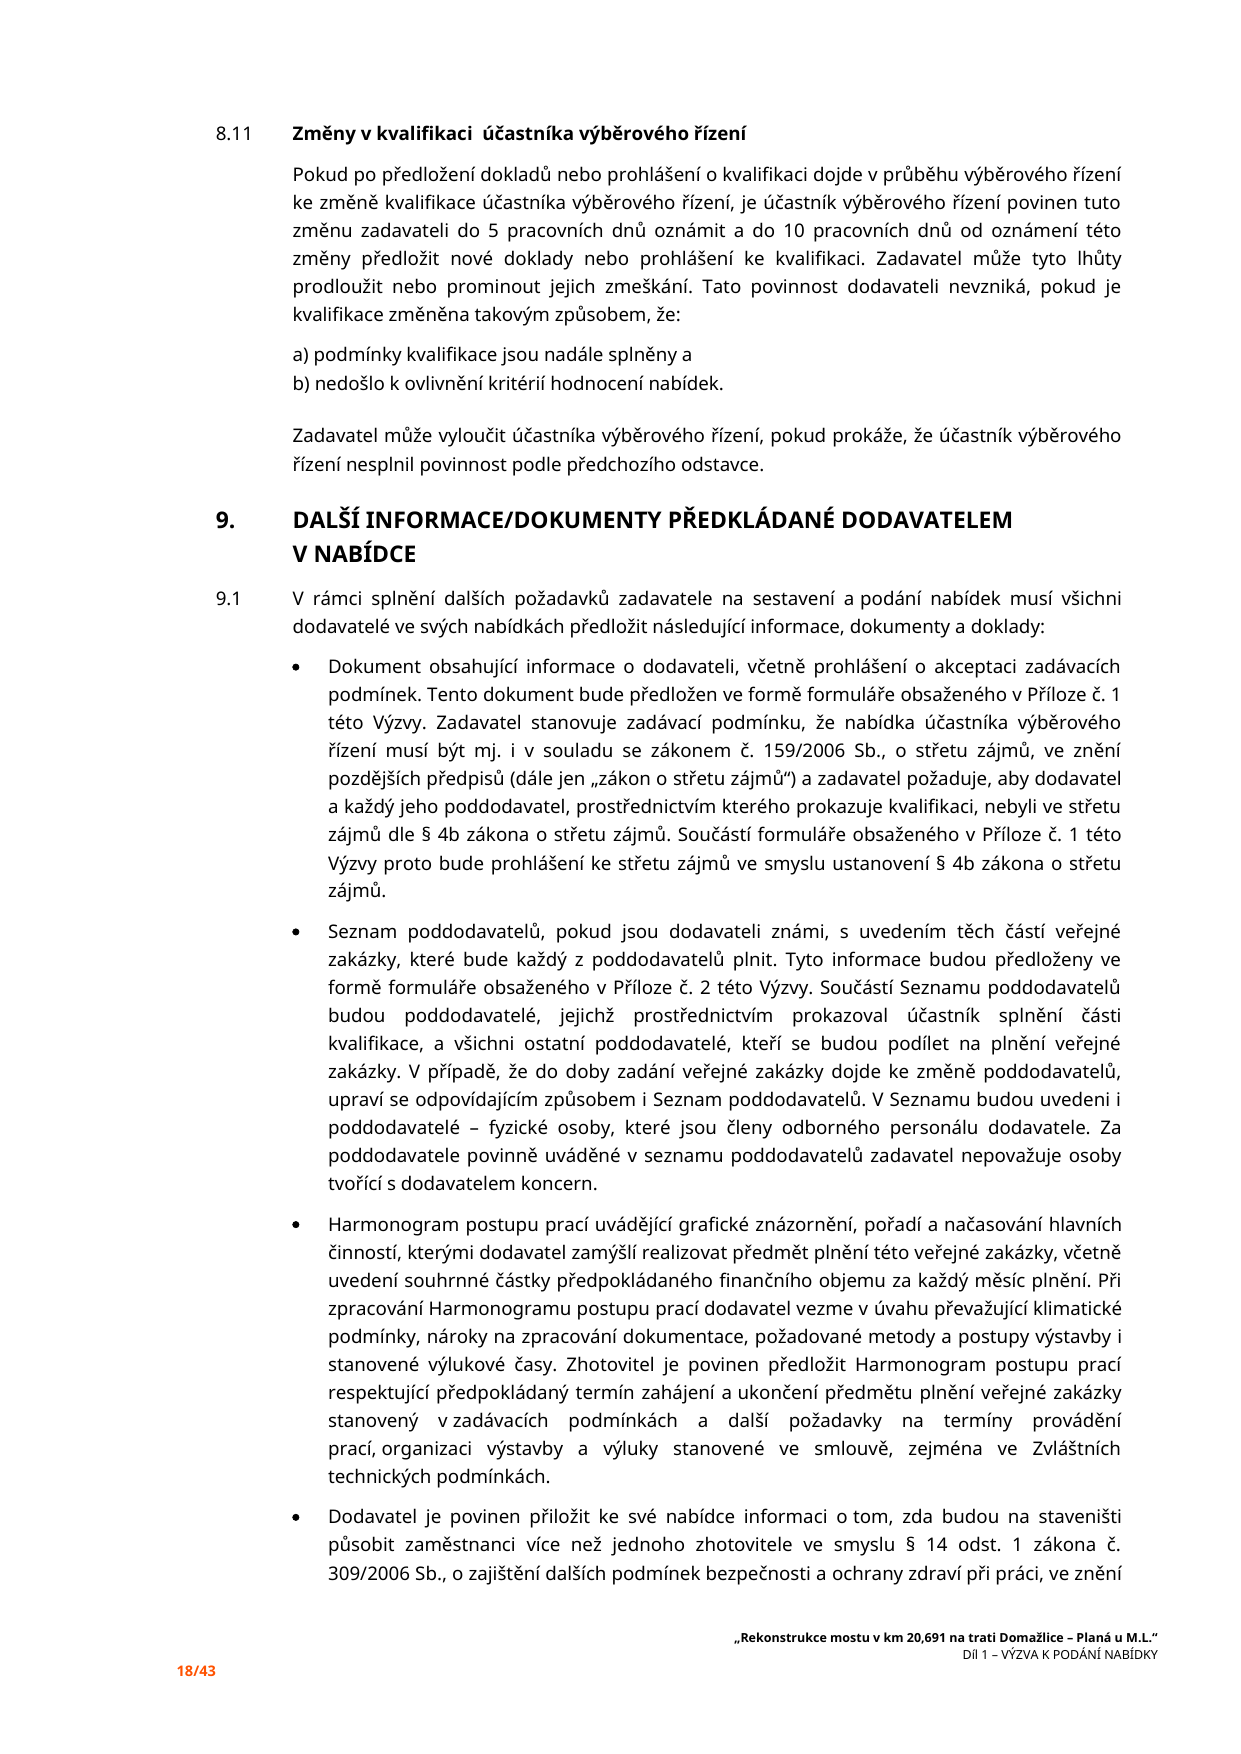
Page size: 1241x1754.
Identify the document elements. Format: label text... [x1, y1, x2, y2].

text Seznam poddodavatelů, pokud jsou dodavateli známi, s uvedením těch částí veřejné zakázky, které bude každý z poddodavatelů plnit. Tyto informace budou předloženy ve formě formuláře obsaženého v Příloze č. 2 této Výzvy. Součástí Seznamu poddodavatelů budou poddodavatelé, jejichž prostřednictvím prokazoval účastník splnění části kvalifikace, a všichni ostatní poddodavatelé, kteří se budou podílet na plnění veřejné zakázky. V případě, že do doby zadání veřejné zakázky dojde ke změně poddodavatelů, upraví se odpovídajícím způsobem i Seznam poddodavatelů. V Seznamu budou uvedeni i poddodavatelé – fyzické osoby, které jsou členy odborného personálu dodavatele. Za poddodavatele povinně uváděné v seznamu poddodavatelů zadavatel nepovažuje osoby tvořící s dodavatelem koncern. [292, 918, 1122, 1196]
text b) nedošlo k ovlivnění kritérií hodnocení nabídek. [292, 370, 1122, 395]
text Pokud po předložení dokladů nebo prohlášení o kvalifikaci dojde v průběhu výběrového řízení ke změně kvalifikace účastníka výběrového řízení, je účastník výběrového řízení povinen tuto změnu zadavateli do 5 pracovních dnů oznámit a do 10 pracovních dnů od oznámení této změny předložit nové doklady nebo prohlášení ke kvalifikaci. Zadavatel může tyto lhůty prodloužit nebo prominout jejich zmeškání. Tato povinnost dodavateli nevzniká, pokud je kvalifikace změněna takovým způsobem, že: [292, 161, 1122, 327]
text a) podmínky kvalifikace jsou nadále splněny a [292, 342, 1122, 367]
text Změny v kvalifikaci účastníka výběrového řízení [216, 121, 1122, 146]
text Dokument obsahující informace o dodavateli, včetně prohlášení o akceptaci zadávacích podmínek. Tento dokument bude předložen ve formě formuláře obsaženého v Příloze č. 1 této Výzvy. Zadavatel stanovuje zadávací podmínku, že nabídka účastníka výběrového řízení musí být mj. i v souladu se zákonem č. 159/2006 Sb., o střetu zájmů, ve znění pozdějších předpisů (dále jen „zákon o střetu zájmů“) a zadavatel požaduje, aby dodavatel a každý jeho poddodavatel, prostřednictvím kterého prokazuje kvalifikaci, nebyli ve střetu zájmů dle § 4b zákona o střetu zájmů. Součástí formuláře obsaženého v Příloze č. 1 této Výzvy proto bude prohlášení ke střetu zájmů ve smyslu ustanovení § 4b zákona o střetu zájmů. [292, 654, 1122, 903]
text DALŠÍ INFORMACE/DOKUMENTY PŘEDKLÁDANÉ DODAVATELEM V NABÍDCE [216, 504, 1122, 569]
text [292, 1504, 1122, 1585]
text Zadavatel může vyloučit účastníka výběrového řízení, pokud prokáže, že účastník výběrového řízení nesplnil povinnost podle předchozího odstavce. [292, 423, 1122, 476]
text Harmonogram postupu prací uvádějící grafické znázornění, pořadí a načasování hlavních činností, kterými dodavatel zamýšlí realizovat předmět plnění této veřejné zakázky, včetně uvedení souhrnné částky předpokládaného finančního objemu za každý měsíc plnění. Při zpracování Harmonogramu postupu prací dodavatel vezme v úvahu převažující klimatické podmínky, nároky na zpracování dokumentace, požadované metody a postupy výstavby i stanovené výlukové časy. Zhotovitel je povinen předložit Harmonogram postupu prací respektující předpokládaný termín zahájení a ukončení předmětu plnění veřejné zakázky stanovený v zadávacích podmínkách a další požadavky na termíny provádění prací, organizaci výstavby a výluky stanovené ve smlouvě, zejména ve Zvláštních technických podmínkách. [292, 1211, 1122, 1489]
text V rámci splnění dalších požadavků zadavatele na sestavení a podání nabídek musí všichni dodavatelé ve svých nabídkách předložit následující informace, dokumenty a doklady: [216, 585, 1122, 639]
